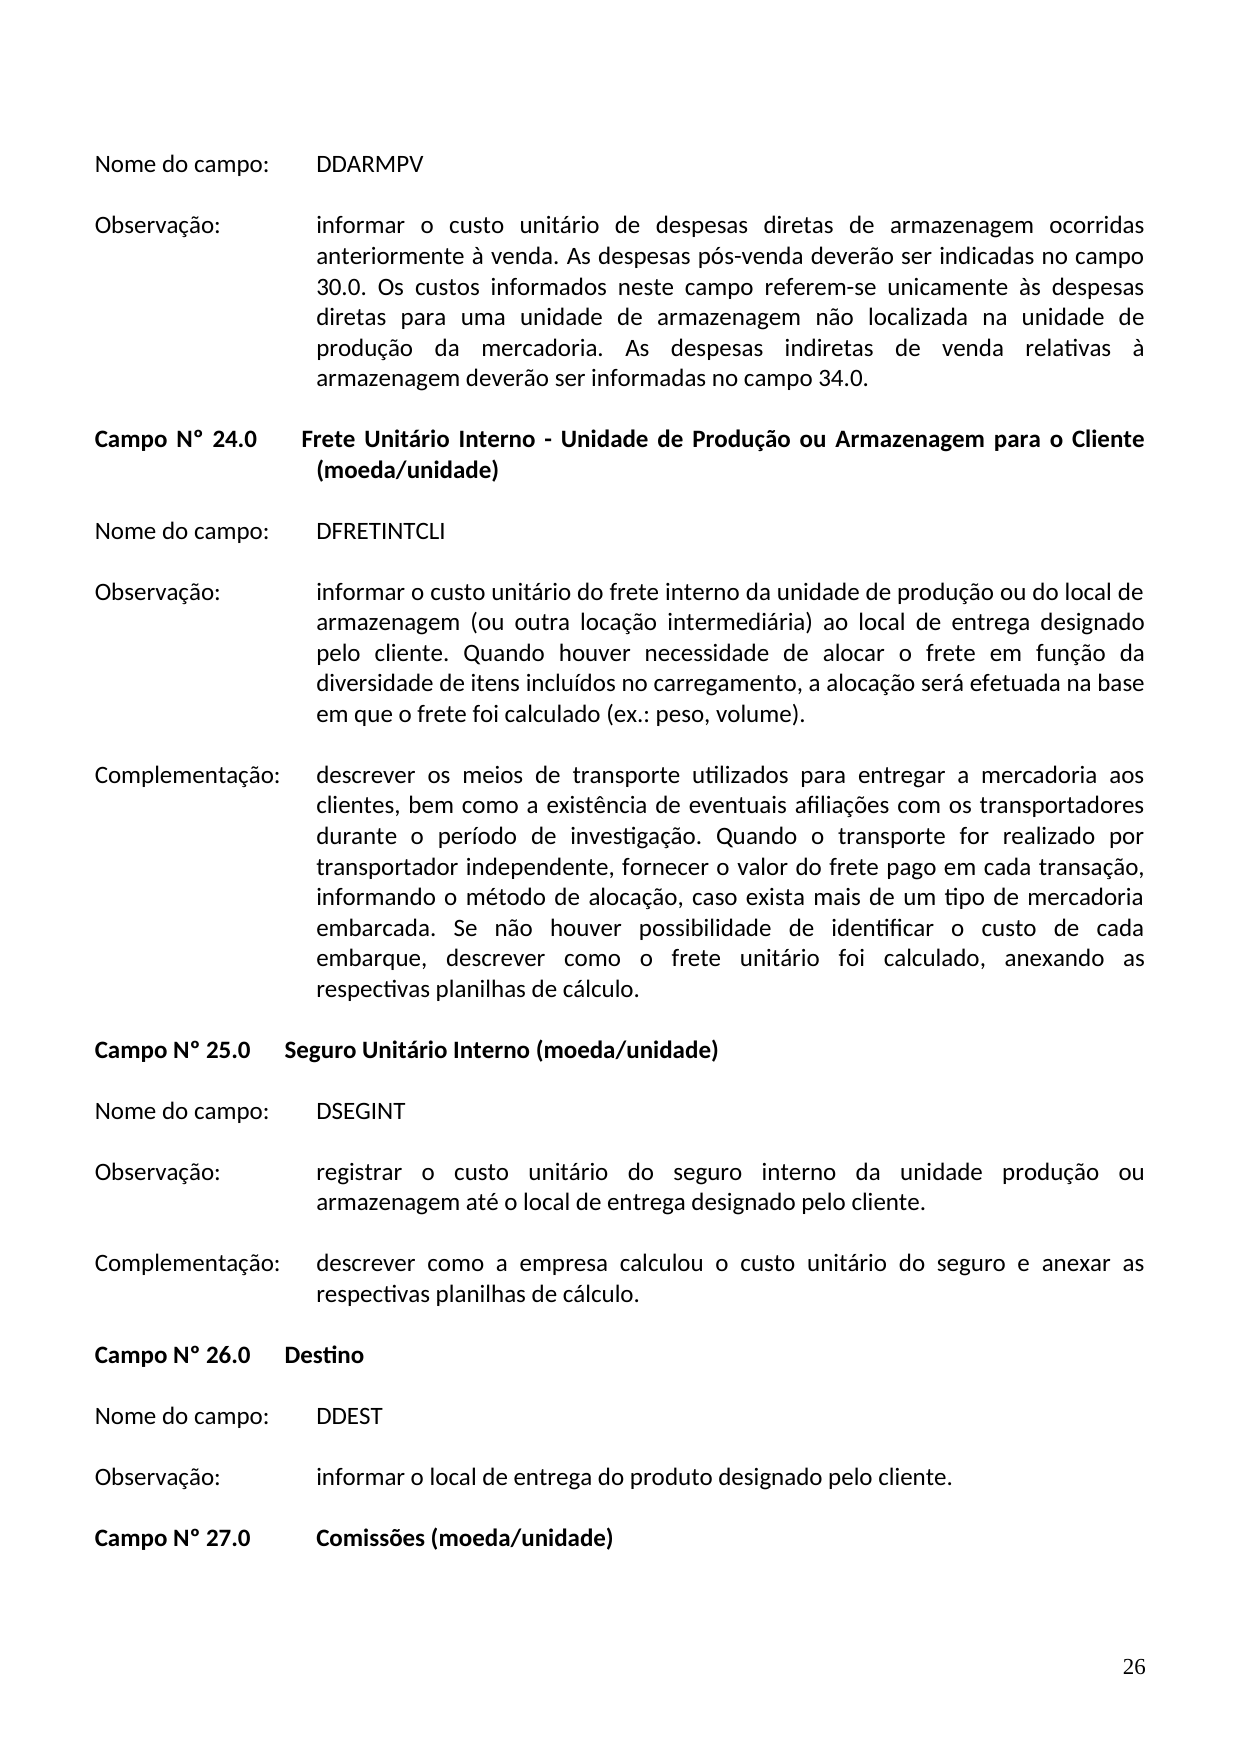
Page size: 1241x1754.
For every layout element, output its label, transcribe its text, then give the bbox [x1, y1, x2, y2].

text Observação: informar o custo unitário do frete interno da unidade de produção ou do local de armazenagem (ou outra locação intermediária) ao local de entrega designado pelo cliente. Quando houver necessidade de alocar o frete em função da diversidade de itens incluídos no carregamento, a alocação será efetuada na base em que o frete foi calculado (ex.: peso, volume). [94, 576, 1146, 728]
text Observação: registrar o custo unitário do seguro interno da unidade produção ou armazenagem até o local de entrega designado pelo cliente. [94, 1156, 1146, 1217]
text Nome do campo: DSEGINT [94, 1095, 1146, 1125]
text Observação: informar o custo unitário de despesas diretas de armazenagem ocorridas anteriormente à venda. As despesas pós-venda deverão ser indicadas no campo 30.0. Os custos informados neste campo referem-se unicamente às despesas diretas para uma unidade de armazenagem não localizada na unidade de produção da mercadoria. As despesas indiretas de venda relativas à armazenagem deverão ser informadas no campo 34.0. [94, 210, 1146, 393]
text Campo Nº 24.0 Frete Unitário Interno - Unidade de Produção ou Armazenagem para o Cliente (moeda/unidade) [94, 423, 1146, 484]
text Nome do campo: DDARMPV [94, 149, 1146, 179]
text Campo Nº 26.0 Destino [94, 1339, 1146, 1369]
text Campo Nº 27.0 Comissões (moeda/unidade) [94, 1522, 1146, 1553]
text Campo Nº 25.0 Seguro Unitário Interno (moeda/unidade) [94, 1034, 1146, 1064]
text Nome do campo: DFRETINTCLI [94, 515, 1146, 545]
text Nome do campo: DDEST [94, 1400, 1146, 1431]
text Complementação: descrever como a empresa calculou o custo unitário do seguro e anexar as respectivas planilhas de cálculo. [94, 1247, 1146, 1308]
text Observação: informar o local de entrega do produto designado pelo cliente. [94, 1461, 1146, 1492]
text Complementação: descrever os meios de transporte utilizados para entregar a mercadoria aos clientes, bem como a existência de eventuais afiliações com os transportadores durante o período de investigação. Quando o transporte for realizado por transportador independente, fornecer o valor do frete pago em cada transação, informando o método de alocação, caso exista mais de um tipo de mercadoria embarcada. Se não houver possibilidade de identificar o custo de cada embarque, descrever como o frete unitário foi calculado, anexando as respectivas planilhas de cálculo. [94, 759, 1146, 1003]
